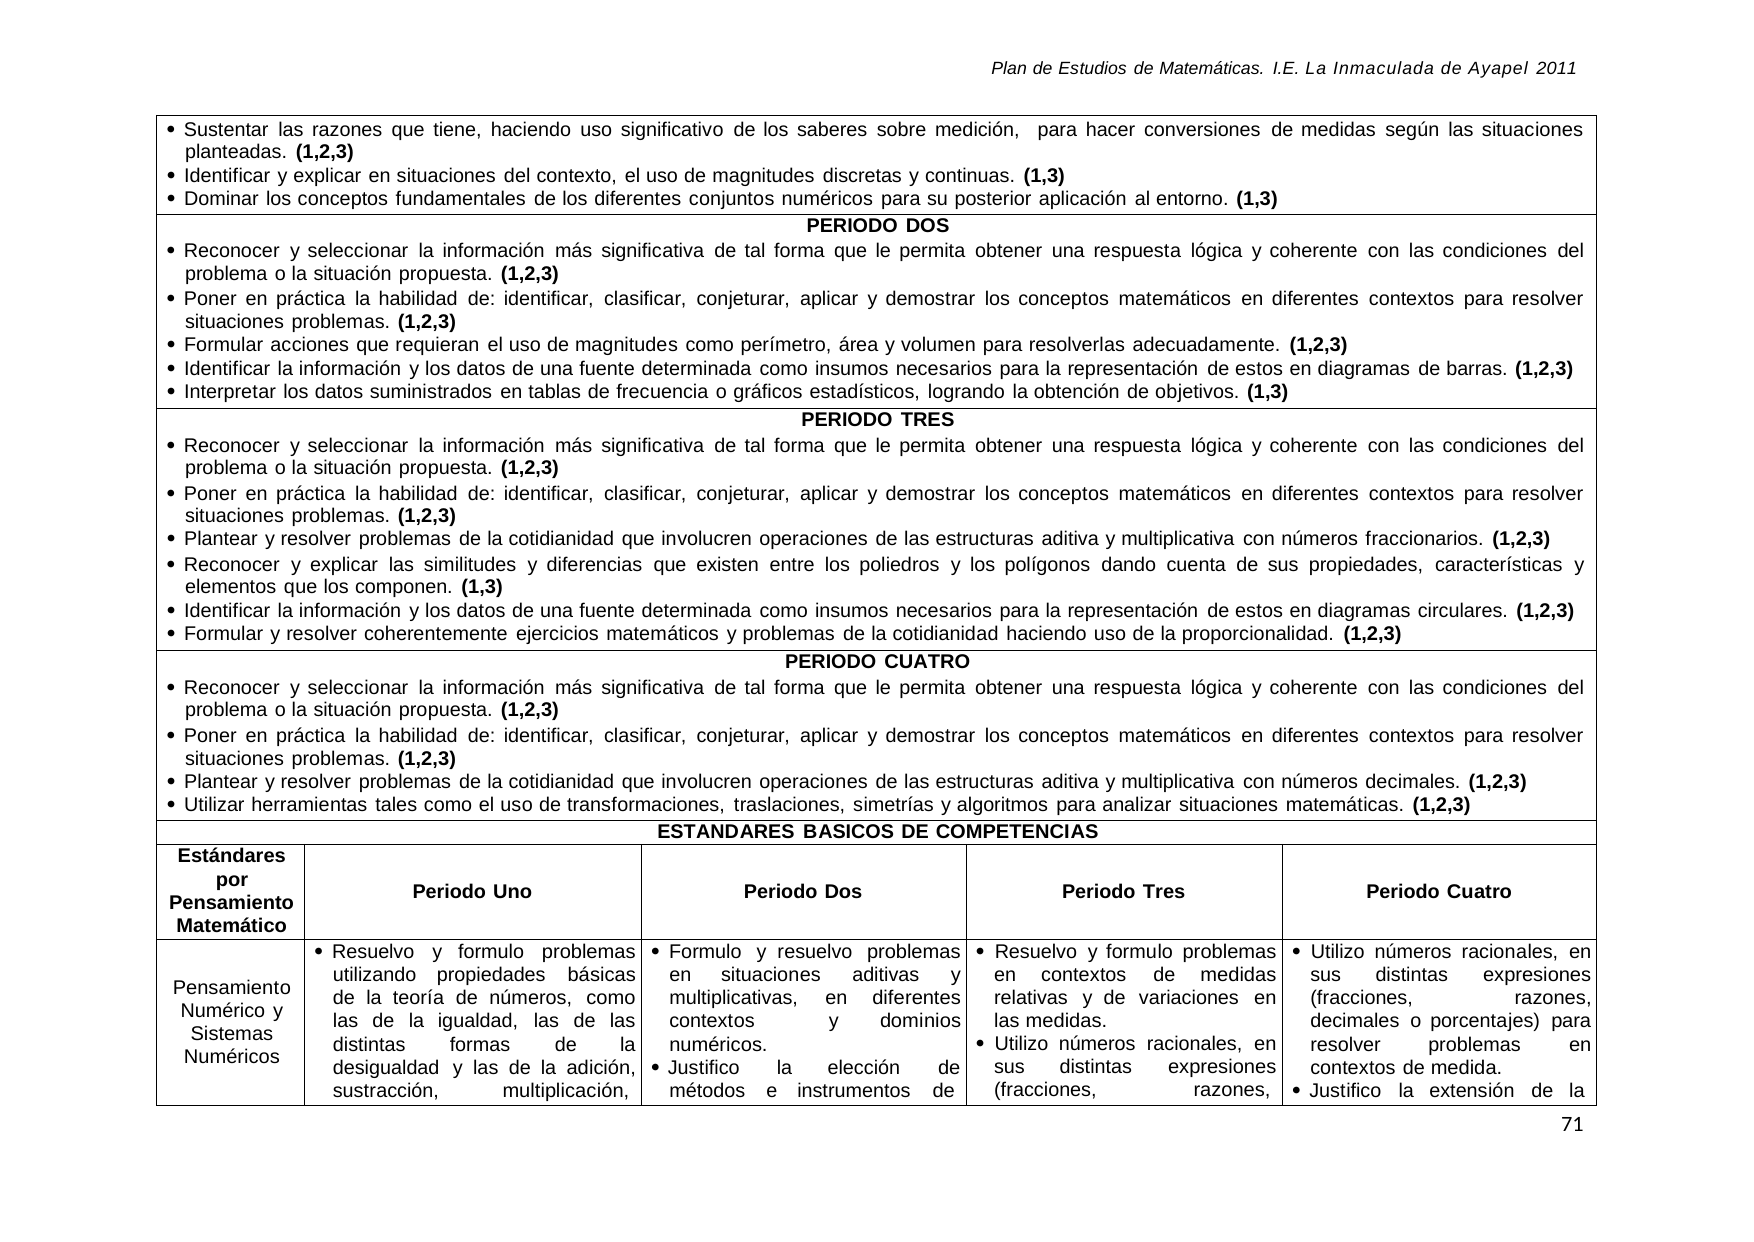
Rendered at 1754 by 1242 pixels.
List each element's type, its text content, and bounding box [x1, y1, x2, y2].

table_cell ESTANDARES BASICOS DE COMPETENCIAS [157, 821, 1596, 844]
table_header  Sustentar las razones que tiene, haciendo uso significativo de los saberes sobre medición, para hacer conversiones de medidas según las situaciones planteadas. (1,2,3)  Identificar y explicar en situaciones del contexto, el uso de magnitudes discretas y continuas. (1,3)  Dominar los conceptos fundamentales de los diferentes conjuntos numéricos para su posterior aplicación al entorno. (1,3) [157, 116, 1596, 213]
table_cell Periodo Dos [642, 845, 966, 938]
table_cell  Formulo y resuelvo problemas en situaciones aditivas y multiplicativas, en diferentes contextos y dominios numéricos.  Justifico la elección de métodos e instrumentos de [642, 940, 966, 1105]
table_cell Periodo Cuatro [1283, 845, 1596, 938]
table_cell PERIODO DOS  Reconocer y seleccionar la información más significativa de tal forma que le permita obtener una respuesta lógica y coherente con las condiciones del problema o la situación propuesta. (1,2,3)  Poner en práctica la habilidad de: identificar, clasificar, conjeturar, aplicar y demostrar los conceptos matemáticos en diferentes contextos para resolver situaciones problemas. (1,2,3)  Formular acciones que requieran el uso de magnitudes como perímetro, área y volumen para resolverlas adecuadamente. (1,2,3)  Identificar la información y los datos de una fuente determinada como insumos necesarios para la representación de estos en diagramas de barras. (1,2,3)  Interpretar los datos suministrados en tablas de frecuencia o gráficos estadísticos, logrando la obtención de objetivos. (1,3) [157, 215, 1596, 408]
table_cell Periodo Uno [305, 845, 641, 938]
table_cell Pensamiento Numérico y Sistemas Numéricos [157, 940, 304, 1105]
table_cell Periodo Tres [967, 845, 1282, 938]
table_cell Estándares por Pensamiento Matemático [157, 845, 304, 938]
table_cell PERIODO TRES  Reconocer y seleccionar la información más significativa de tal forma que le permita obtener una respuesta lógica y coherente con las condiciones del problema o la situación propuesta. (1,2,3)  Poner en práctica la habilidad de: identificar, clasificar, conjeturar, aplicar y demostrar los conceptos matemáticos en diferentes contextos para resolver situaciones problemas. (1,2,3)  Plantear y resolver problemas de la cotidianidad que involucren operaciones de las estructuras aditiva y multiplicativa con números fraccionarios. (1,2,3)  Reconocer y explicar las similitudes y diferencias que existen entre los poliedros y los polígonos dando cuenta de sus propiedades, características y elementos que los componen. (1,3)  Identificar la información y los datos de una fuente determinada como insumos necesarios para la representación de estos en diagramas circulares. (1,2,3)  Formular y resolver coherentemente ejercicios matemáticos y problemas de la cotidianidad haciendo uso de la proporcionalidad. (1,2,3) [157, 409, 1596, 650]
table_cell  Resuelvo y formulo problemas utilizando propiedades básicas de la teoría de números, como las de la igualdad, las de las distintas formas de la desigualdad y las de la adición, sustracción, multiplicación, [305, 940, 641, 1105]
table_cell PERIODO CUATRO  Reconocer y seleccionar la información más significativa de tal forma que le permita obtener una respuesta lógica y coherente con las condiciones del problema o la situación propuesta. (1,2,3)  Poner en práctica la habilidad de: identificar, clasificar, conjeturar, aplicar y demostrar los conceptos matemáticos en diferentes contextos para resolver situaciones problemas. (1,2,3)  Plantear y resolver problemas de la cotidianidad que involucren operaciones de las estructuras aditiva y multiplicativa con números decimales. (1,2,3)  Utilizar herramientas tales como el uso de transformaciones, traslaciones, simetrías y algoritmos para analizar situaciones matemáticas. (1,2,3) [157, 651, 1596, 820]
table_cell  Utilizo números racionales, en sus distintas expresiones (fracciones, razones, decimales o porcentajes) para resolver problemas en contextos de medida.  Justifico la extensión de la [1283, 940, 1596, 1105]
table_cell  Resuelvo y formulo problemas en contextos de medidas relativas y de variaciones en las medidas.  Utilizo números racionales, en sus distintas expresiones (fracciones, razones, [967, 940, 1282, 1105]
